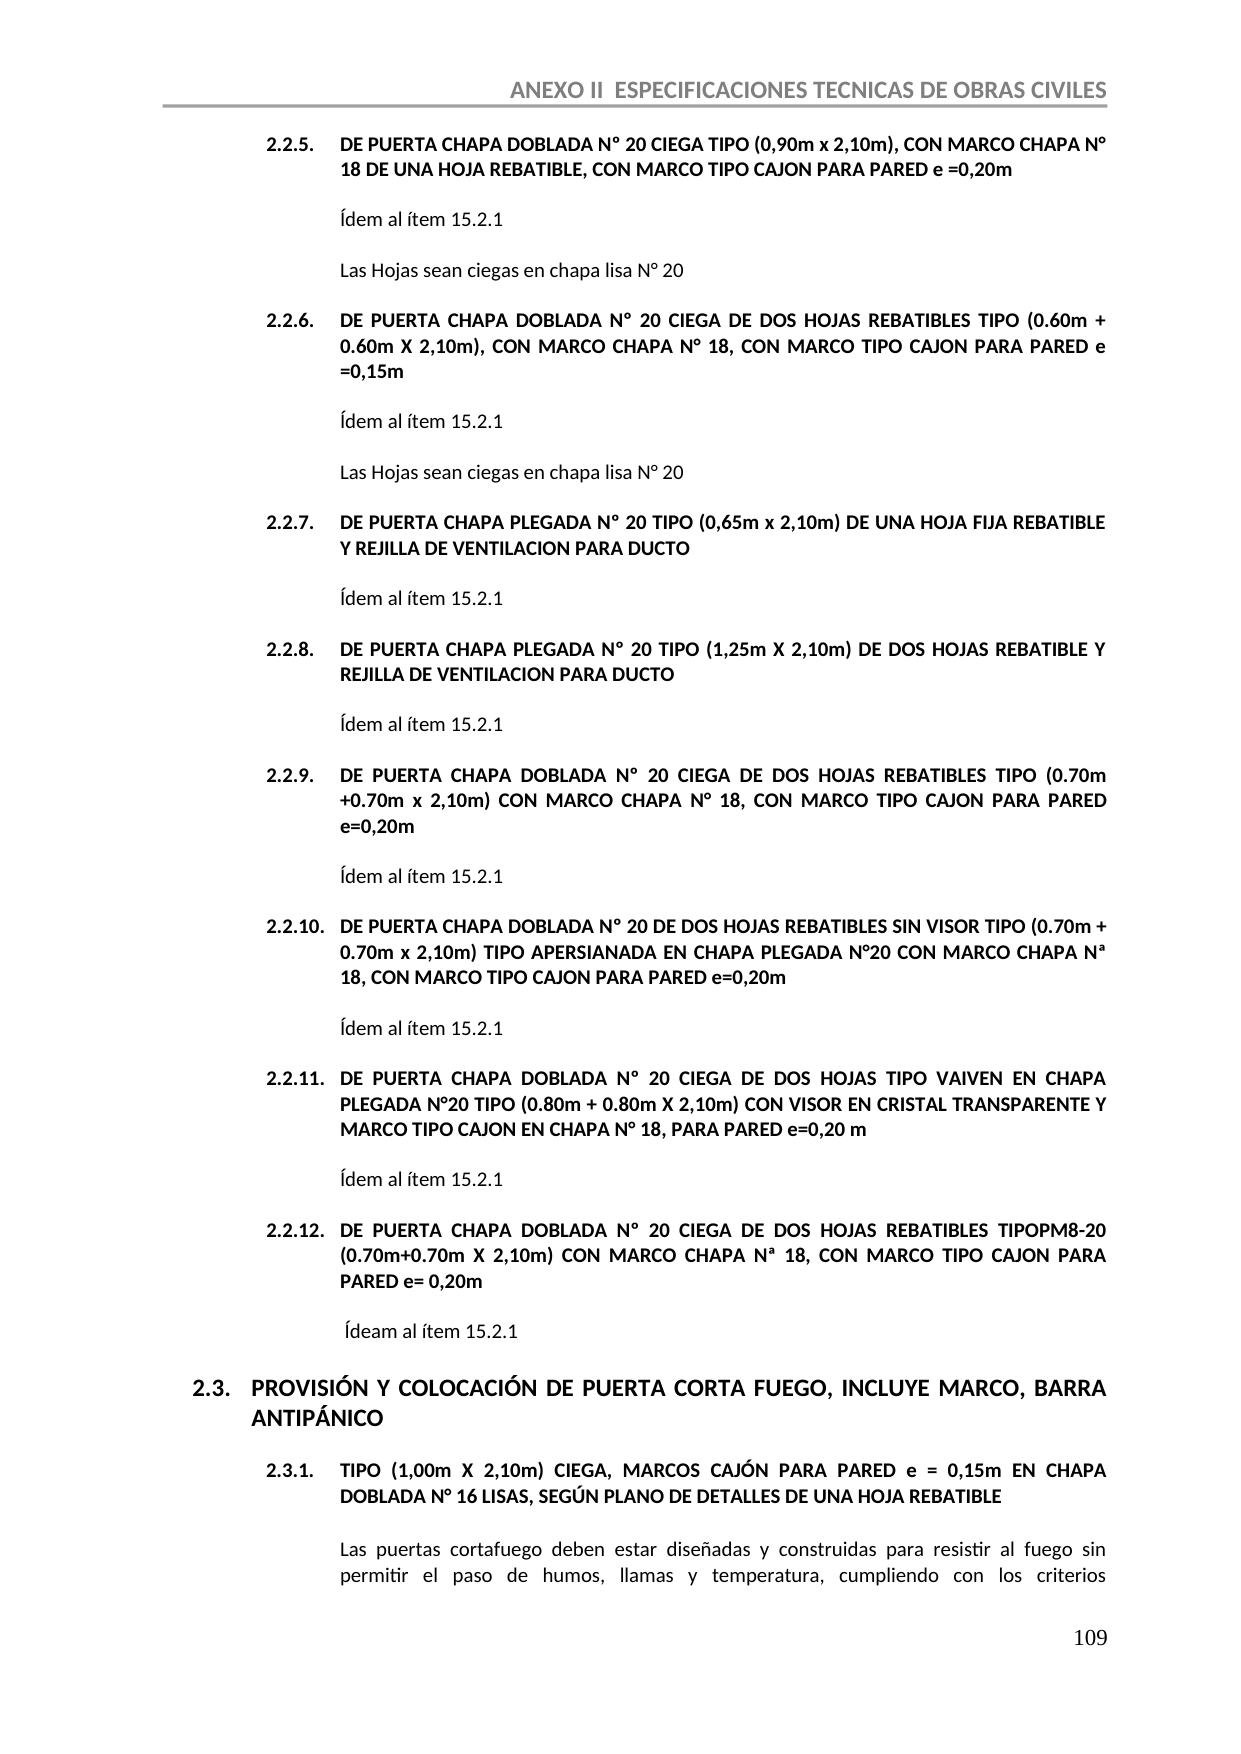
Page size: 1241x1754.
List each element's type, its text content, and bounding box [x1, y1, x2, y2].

text Ídem al ítem 15.2.1 [340, 1015, 1107, 1040]
list DE PUERTA CHAPA DOBLADA Nº 20 DE DOS HOJAS REBATIBLES SIN VISOR TIPO (0.70m + 0.70m x 2,10m) TIPO APERSIANADA EN CHAPA PLEGADA N°20 CON MARCO CHAPA Nª 18, CON MARCO TIPO CAJON PARA PARED e=0,20m [266, 914, 1107, 990]
list DE PUERTA CHAPA DOBLADA Nº 20 CIEGA DE DOS HOJAS REBATIBLES TIPO (0.60m + 0.60m X 2,10m), CON MARCO CHAPA N° 18, CON MARCO TIPO CAJON PARA PARED e =0,15m [266, 307, 1107, 384]
text Las Hojas sean ciegas en chapa lisa N° 20 [340, 459, 1107, 484]
list Ídeam al ítem 15.2.1 [340, 1318, 1107, 1344]
list TIPO (1,00m X 2,10m) CIEGA, MARCOS CAJÓN PARA PARED e = 0,15m EN CHAPA DOBLADA N° 16 LISAS, SEGÚN PLANO DE DETALLES DE UNA HOJA REBATIBLE [266, 1458, 1107, 1508]
text Ídem al ítem 15.2.1 [340, 207, 1107, 232]
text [340, 1537, 1107, 1587]
list DE PUERTA CHAPA PLEGADA Nº 20 TIPO (0,65m x 2,10m) DE UNA HOJA FIJA REBATIBLE Y REJILLA DE VENTILACION PARA DUCTO [266, 509, 1107, 560]
text Ídem al ítem 15.2.1 [340, 585, 1107, 611]
text Ídem al ítem 15.2.1 [340, 712, 1107, 737]
text Las Hojas sean ciegas en chapa lisa N° 20 [340, 257, 1107, 282]
list DE PUERTA CHAPA DOBLADA Nº 20 CIEGA DE DOS HOJAS TIPO VAIVEN EN CHAPA PLEGADA N°20 TIPO (0.80m + 0.80m X 2,10m) CON VISOR EN CRISTAL TRANSPARENTE Y MARCO TIPO CAJON EN CHAPA N° 18, PARA PARED e=0,20 m [266, 1065, 1107, 1142]
list DE PUERTA CHAPA PLEGADA Nº 20 TIPO (1,25m X 2,10m) DE DOS HOJAS REBATIBLE Y REJILLA DE VENTILACION PARA DUCTO [266, 636, 1107, 687]
text Ídem al ítem 15.2.1 [340, 409, 1107, 434]
list DE PUERTA CHAPA DOBLADA Nº 20 CIEGA TIPO (0,90m x 2,10m), CON MARCO CHAPA N° 18 DE UNA HOJA REBATIBLE, CON MARCO TIPO CAJON PARA PARED e =0,20m [266, 131, 1107, 182]
list DE PUERTA CHAPA DOBLADA Nº 20 CIEGA DE DOS HOJAS REBATIBLES TIPO (0.70m +0.70m x 2,10m) CON MARCO CHAPA N° 18, CON MARCO TIPO CAJON PARA PARED e=0,20m [266, 762, 1107, 838]
list DE PUERTA CHAPA DOBLADA Nº 20 CIEGA DE DOS HOJAS REBATIBLES TIPOPM8-20 (0.70m+0.70m X 2,10m) CON MARCO CHAPA Nª 18, CON MARCO TIPO CAJON PARA PARED e= 0,20m [266, 1217, 1107, 1293]
text Ídem al ítem 15.2.1 [340, 863, 1107, 889]
list PROVISIÓN Y COLOCACIÓN DE PUERTA CORTA FUEGO, INCLUYE MARCO, BARRA ANTIPÁNICO [192, 1372, 1107, 1433]
text Ídem al ítem 15.2.1 [340, 1167, 1107, 1192]
